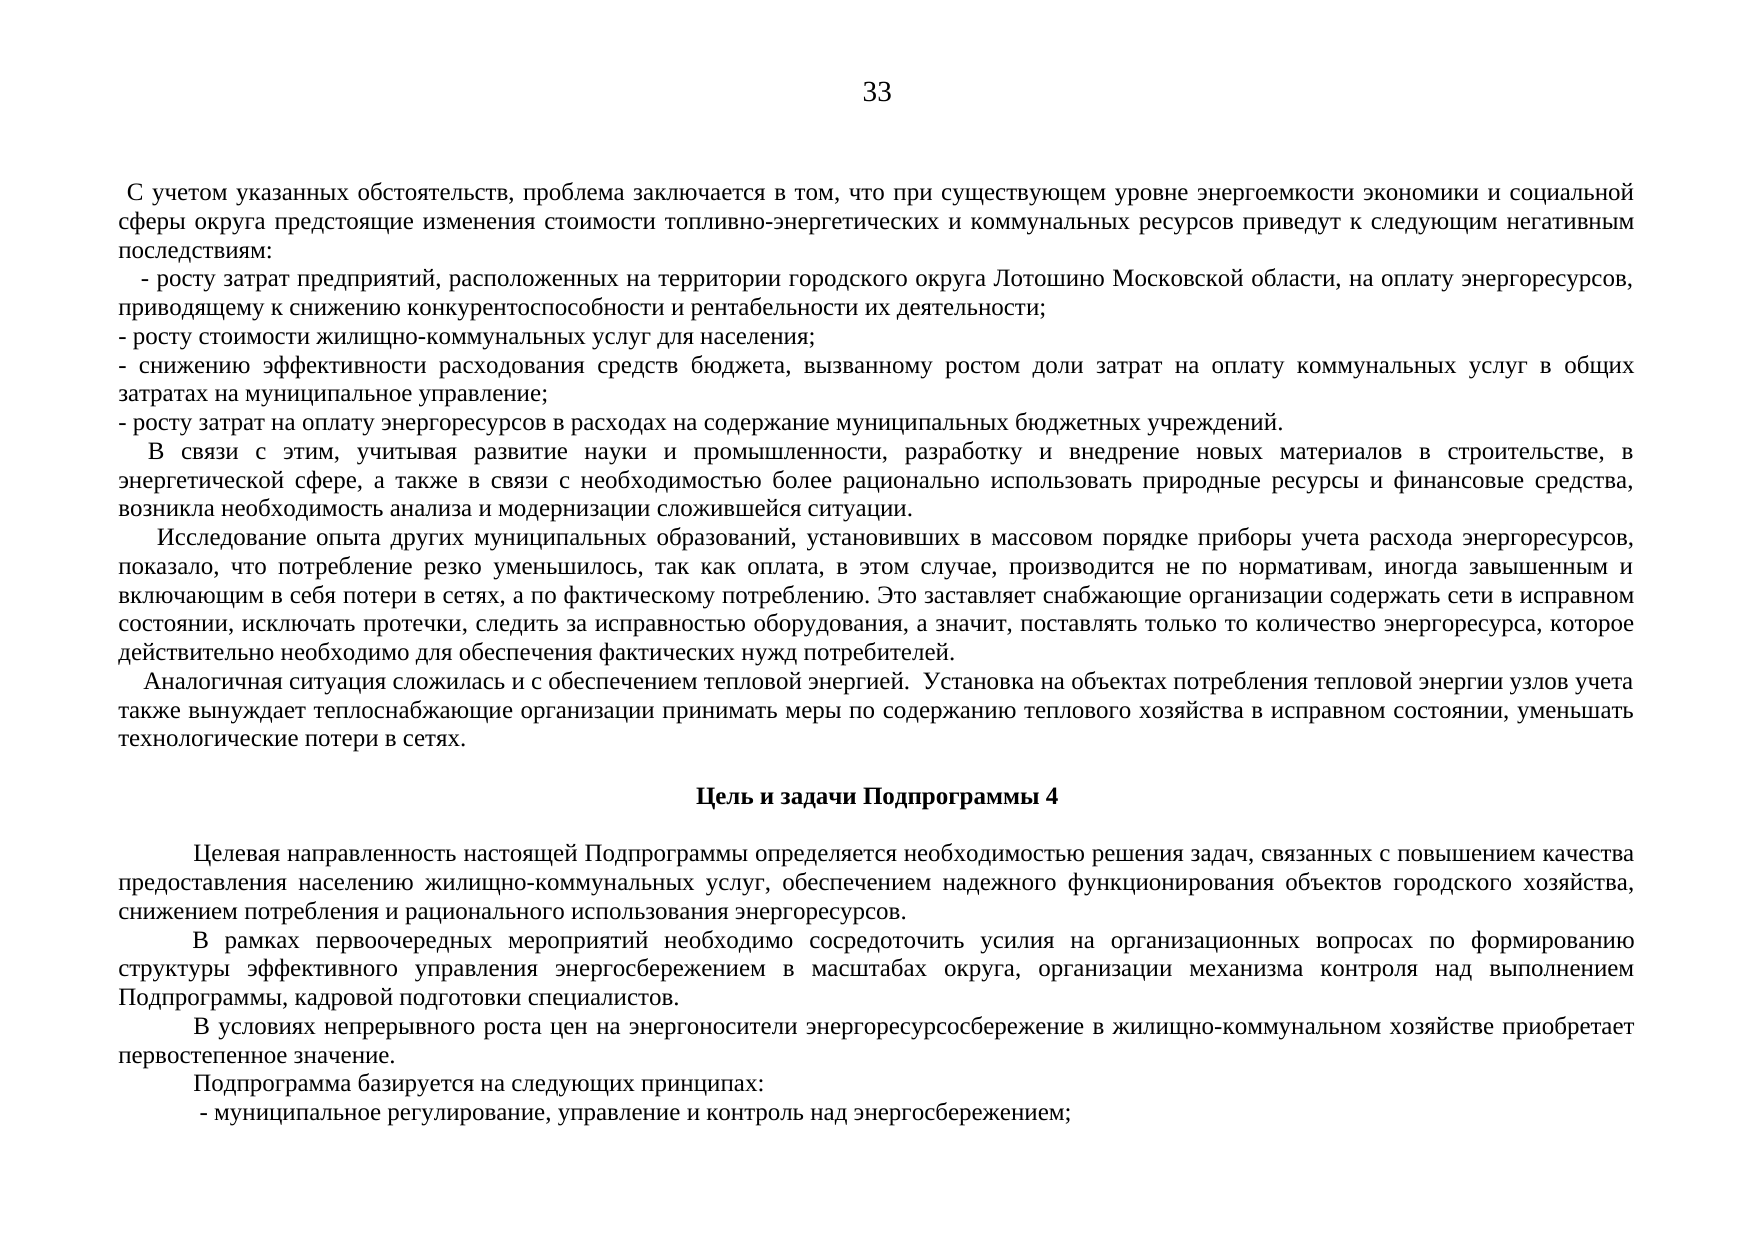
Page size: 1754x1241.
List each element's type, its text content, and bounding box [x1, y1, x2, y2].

text В условиях непрерывного роста цен на энергоносители энергоресурсосбережение в жилищно-коммунальном хозяйстве приобретает первостепенное значение. [118, 1011, 1636, 1068]
text В рамках первоочередных мероприятий необходимо сосредоточить усилия на организационных вопросах по формированию структуры эффективного управления энергосбережением в масштабах округа, организации механизма контроля над выполнением Подпрограммы, кадровой подготовки специалистов. [118, 925, 1636, 1011]
text - росту затрат предприятий, расположенных на территории городского округа Лотошино Московской области, на оплату энергоресурсов, приводящему к снижению конкурентоспособности и рентабельности их деятельности; [118, 263, 1636, 321]
text Исследование опыта других муниципальных образований, установивших в массовом порядке приборы учета расхода энергоресурсов, показало, что потребление резко уменьшилось, так как оплата, в этом случае, производится не по нормативам, иногда завышенным и включающим в себя потери в сетях, а по фактическому потреблению. Это заставляет снабжающие организации содержать сети в исправном состоянии, исключать протечки, следить за исправностью оборудования, а значит, поставлять только то количество энергоресурса, которое действительно необходимо для обеспечения фактических нужд потребителей. [118, 522, 1636, 666]
text Подпрограмма базируется на следующих принципах: [118, 1068, 1636, 1097]
text Аналогичная ситуация сложилась и с обеспечением тепловой энергией. Установка на объектах потребления тепловой энергии узлов учета также вынуждает теплоснабжающие организации принимать меры по содержанию теплового хозяйства в исправном состоянии, уменьшать технологические потери в сетях. [118, 666, 1636, 752]
text С учетом указанных обстоятельств, проблема заключается в том, что при существующем уровне энергоемкости экономики и социальной сферы округа предстоящие изменения стоимости топливно-энергетических и коммунальных ресурсов приведут к следующим негативным последствиям: [118, 177, 1636, 263]
text - росту затрат на оплату энергоресурсов в расходах на содержание муниципальных бюджетных учреждений. [118, 407, 1636, 436]
text - снижению эффективности расходования средств бюджета, вызванному ростом доли затрат на оплату коммунальных услуг в общих затратах на муниципальное управление; [118, 350, 1636, 407]
text Целевая направленность настоящей Подпрограммы определяется необходимостью решения задач, связанных с повышением качества предоставления населению жилищно-коммунальных услуг, обеспечением надежного функционирования объектов городского хозяйства, снижением потребления и рационального использования энергоресурсов. [118, 838, 1636, 925]
text В связи с этим, учитывая развитие науки и промышленности, разработку и внедрение новых материалов в строительстве, в энергетической сфере, а также в связи с необходимостью более рационально использовать природные ресурсы и финансовые средства, возникла необходимость анализа и модернизации сложившейся ситуации. [118, 436, 1636, 522]
text - росту стоимости жилищно-коммунальных услуг для населения; [118, 321, 1636, 350]
text Цель и задачи Подпрограммы 4 [118, 781, 1636, 810]
text - муниципальное регулирование, управление и контроль над энергосбережением; [118, 1097, 1636, 1126]
